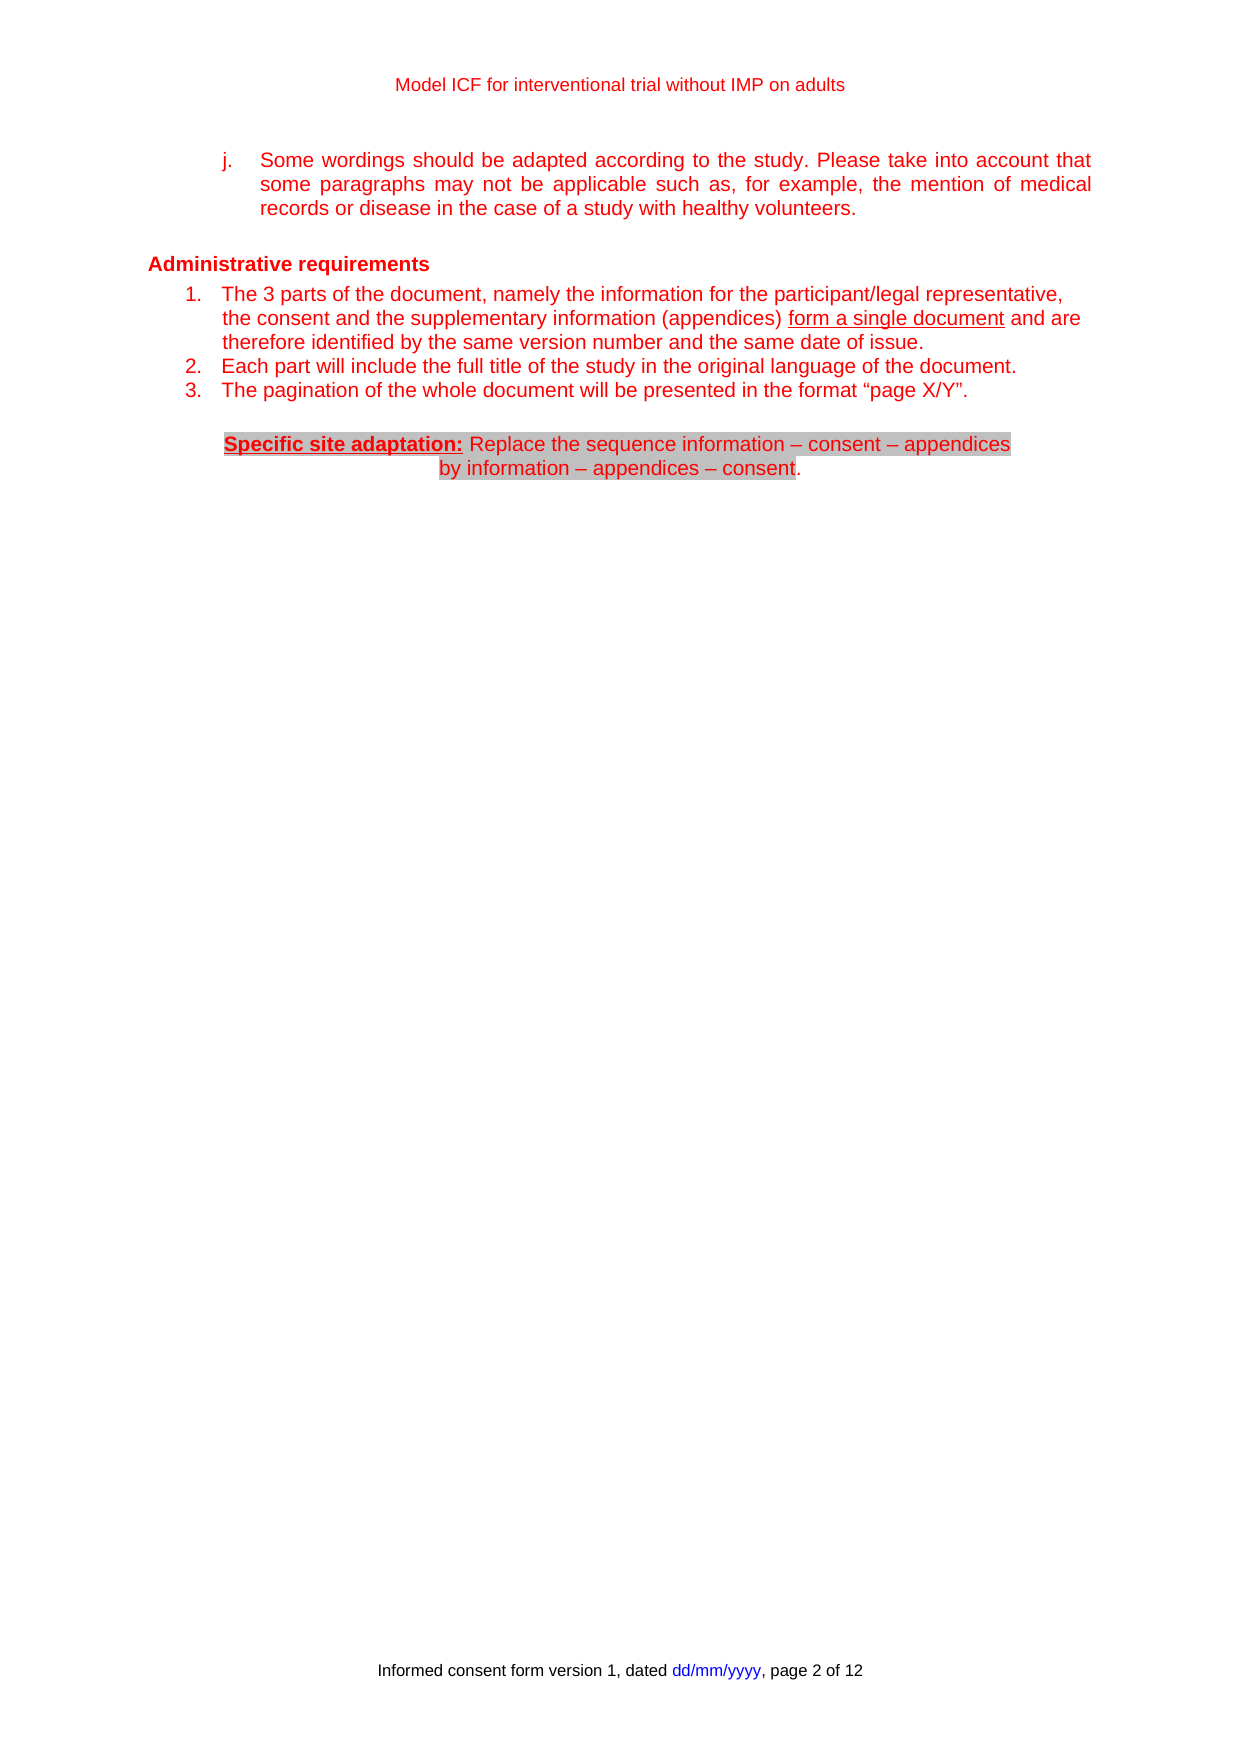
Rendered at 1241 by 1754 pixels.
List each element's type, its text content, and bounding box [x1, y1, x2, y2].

text Specific site adaptation: Replace the sequence information – consent – appendices by information – appendices – consent. [148, 432, 439, 480]
list The 3 parts of the document, namely the information for the participant/legal representative, the consent and the supplementary information (appendices) form a single document and are therefore identified by the same version number and the same date of issue. [185, 282, 1093, 354]
list Each part will include the full title of the study in the original language of the document. [185, 354, 1093, 378]
text Specific site adaptation: Replace the sequence information – consent – appendices by information – appendices – consent. [796, 432, 1093, 480]
list The pagination of the whole document will be presented in the format “page X/Y”. [185, 378, 1093, 426]
list Some wordings should be adapted according to the study. Please take into account that some paragraphs may not be applicable such as, for example, the mention of medical records or disease in the case of a study with healthy volunteers. [222, 148, 1093, 219]
text Administrative requirements [148, 251, 1093, 276]
